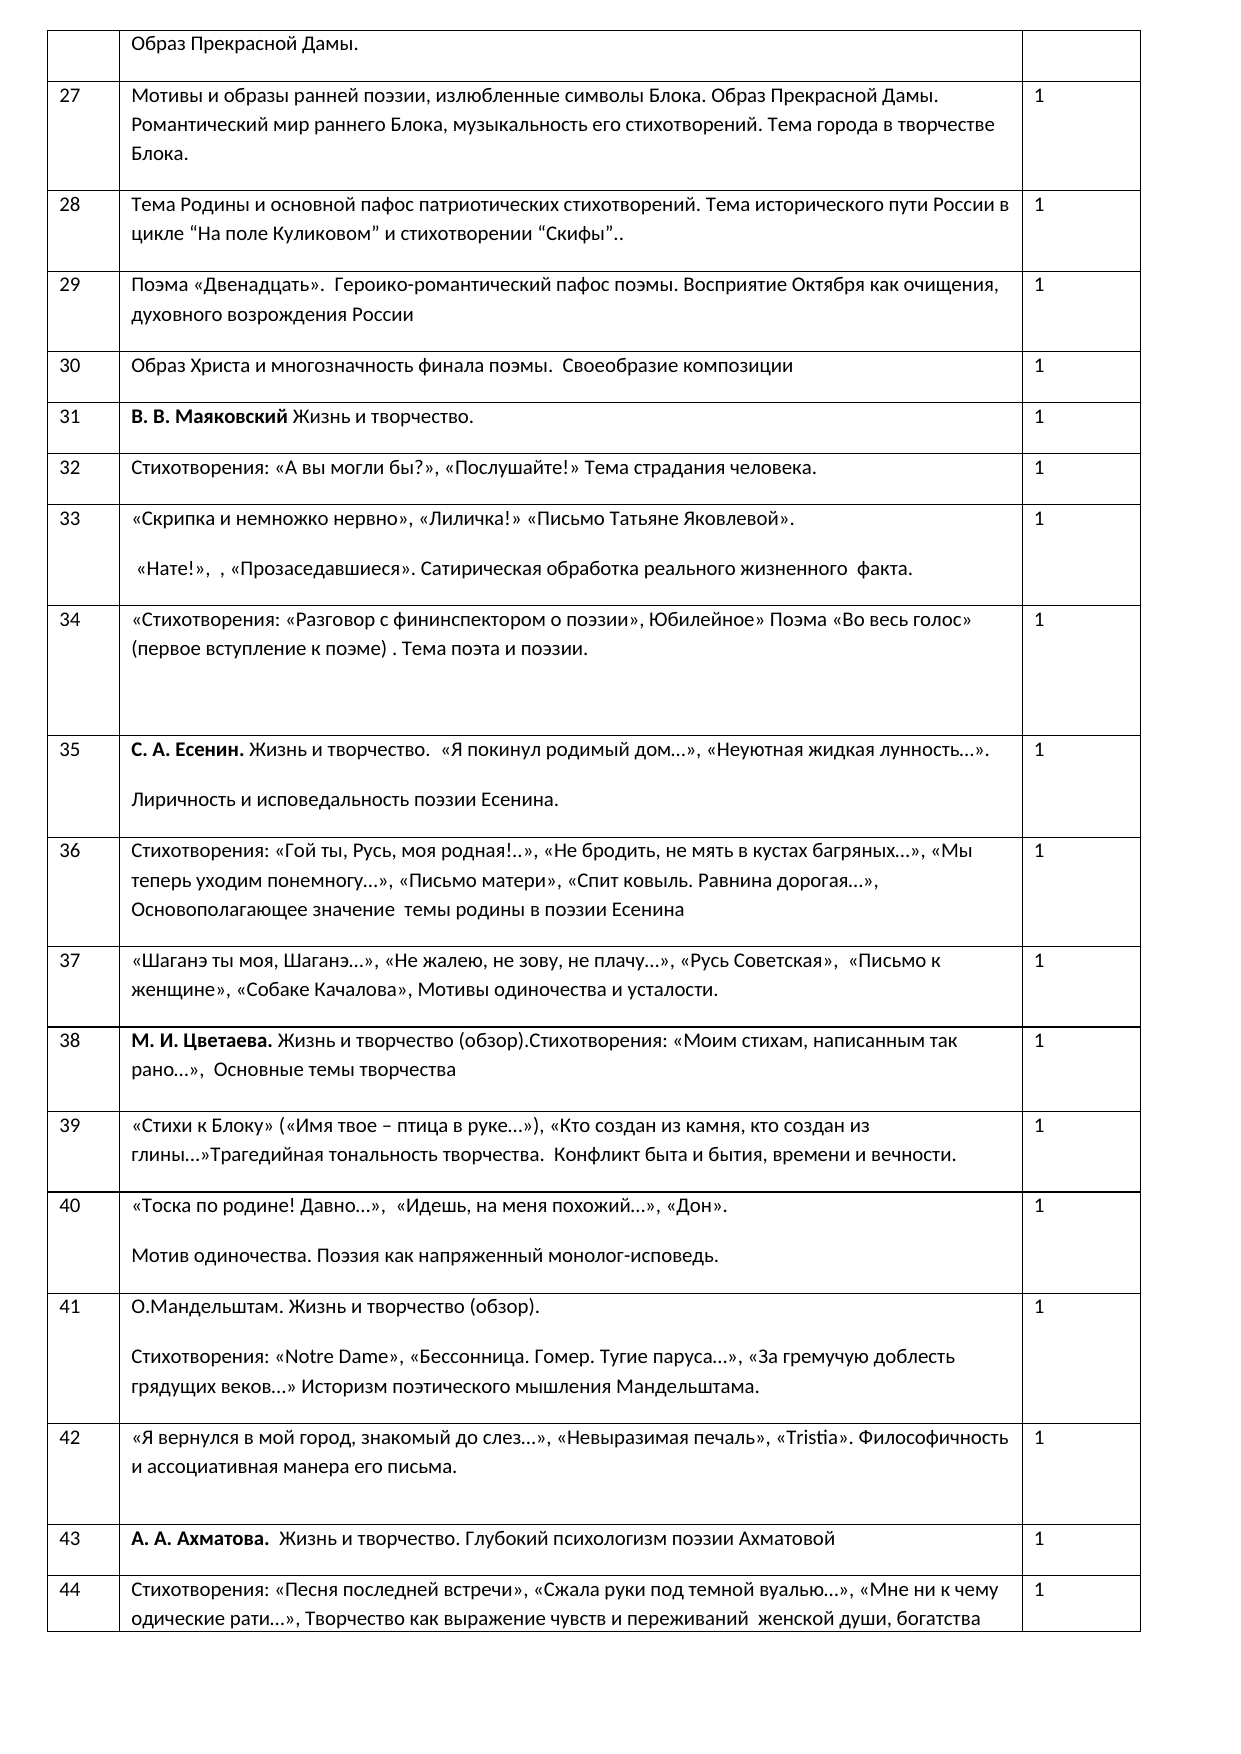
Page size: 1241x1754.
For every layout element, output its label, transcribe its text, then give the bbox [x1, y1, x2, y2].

table_cell Стихотворения: «А вы могли бы?», «Послушайте!» Тема страдания человека. [120, 454, 1022, 504]
table_cell 1 [1023, 403, 1140, 453]
table_cell 1 [1023, 736, 1140, 837]
table_cell 1 [1023, 947, 1140, 1026]
table_cell 29 [48, 272, 119, 351]
table_cell 1 [1023, 1525, 1140, 1575]
table_cell 37 [48, 947, 119, 1026]
table_cell 1 [1023, 191, 1140, 271]
table_cell 44 [48, 1576, 119, 1631]
table_cell «Стихотворения: «Разговор с фининспектором о поэзии», Юбилейное» Поэма «Во весь голос» (первое вступление к поэме) . Тема поэта и поэзии. [120, 606, 1022, 735]
table_cell 1 [1023, 272, 1140, 351]
table_cell Мотивы и образы ранней поэзии, излюбленные символы Блока. Образ Прекрасной Дамы. Романтический мир раннего Блока, музыкальность его стихотворений. Тема города в творчестве Блока. [120, 82, 1022, 190]
table_cell 1 [1023, 838, 1140, 946]
table_cell 1 [1023, 1576, 1140, 1631]
table_cell 34 [48, 606, 119, 735]
table_cell 1 [1023, 1294, 1140, 1423]
table_cell 1 [1023, 1193, 1140, 1293]
table_cell 32 [48, 454, 119, 504]
table_cell 1 [1023, 352, 1140, 402]
table_cell 36 [48, 838, 119, 946]
table_cell 1 [1023, 82, 1140, 190]
table_cell Тема Родины и основной пафос патриотических стихотворений. Тема исторического пути России в цикле “На поле Куликовом” и стихотворении “Скифы”.. [120, 191, 1022, 271]
table_cell А. А. Ахматова. Жизнь и творчество. Глубокий психологизм поэзии Ахматовой [120, 1525, 1022, 1575]
table_cell 27 [48, 82, 119, 190]
table_cell 30 [48, 352, 119, 402]
table_cell 28 [48, 191, 119, 271]
table_cell 1 [1023, 606, 1140, 735]
table_cell 1 [1023, 1028, 1140, 1111]
table_cell С. А. Есенин. Жизнь и творчество. «Я покинул родимый дом…», «Неуютная жидкая лунность…». Лиричность и исповедальность поэзии Есенина. [120, 736, 1022, 837]
table_cell 33 [48, 505, 119, 605]
table_cell 1 [1023, 505, 1140, 605]
table_cell 38 [48, 1028, 119, 1111]
table_cell 35 [48, 736, 119, 837]
table_cell 43 [48, 1525, 119, 1575]
table_cell Поэма «Двенадцать». Героико-романтический пафос поэмы. Восприятие Октября как очищения, духовного возрождения России [120, 272, 1022, 351]
table_cell 1 [1023, 31, 1140, 81]
table_cell «Тоска по родине! Давно…», «Идешь, на меня похожий…», «Дон». Мотив одиночества. Поэзия как напряженный монолог-исповедь. [120, 1193, 1022, 1293]
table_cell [120, 1576, 1022, 1631]
table_cell 40 [48, 1193, 119, 1293]
table_cell «Скрипка и немножко нервно», «Лиличка!» «Письмо Татьяне Яковлевой». «Нате!», , «Прозаседавшиеся». Сатирическая обработка реального жизненного факта. [120, 505, 1022, 605]
table_cell 26 [48, 31, 119, 81]
table_cell 41 [48, 1294, 119, 1423]
table_cell О.Мандельштам. Жизнь и творчество (обзор). Стихотворения: «Notre Dame», «Бессонница. Гомер. Тугие паруса…», «За гремучую доблесть грядущих веков…» Историзм поэтического мышления Мандельштама. [120, 1294, 1022, 1423]
table_cell 1 [1023, 454, 1140, 504]
table_cell Стихотворения: «Гой ты, Русь, моя родная!..», «Не бродить, не мять в кустах багряных…», «Мы теперь уходим понемногу…», «Письмо матери», «Спит ковыль. Равнина дорогая…», Основополагающее значение темы родины в поэзии Есенина [120, 838, 1022, 946]
table_cell Образ Христа и многозначность финала поэмы. Своеобразие композиции [120, 352, 1022, 402]
table_cell М. И. Цветаева. Жизнь и творчество (обзор).Стихотворения: «Моим стихам, написанным так рано…», Основные темы творчества [120, 1028, 1022, 1111]
table_cell «Шаганэ ты моя, Шаганэ…», «Не жалею, не зову, не плачу…», «Русь Советская», «Письмо к женщине», «Собаке Качалова», Мотивы одиночества и усталости. [120, 947, 1022, 1026]
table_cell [120, 31, 1022, 81]
table_cell «Я вернулся в мой город, знакомый до слез…», «Невыразимая печаль», «Tristia». Философичность и ассоциативная манера его письма. [120, 1424, 1022, 1524]
table_cell «Стихи к Блоку» («Имя твое – птица в руке…»), «Кто создан из камня, кто создан из глины…»Трагедийная тональность творчества. Конфликт быта и бытия, времени и вечности. [120, 1112, 1022, 1191]
table_cell 1 [1023, 1424, 1140, 1524]
table_cell 31 [48, 403, 119, 453]
table_cell 42 [48, 1424, 119, 1524]
table_cell 39 [48, 1112, 119, 1191]
table_cell В. В. Маяковский Жизнь и творчество. [120, 403, 1022, 453]
table_cell 1 [1023, 1112, 1140, 1191]
